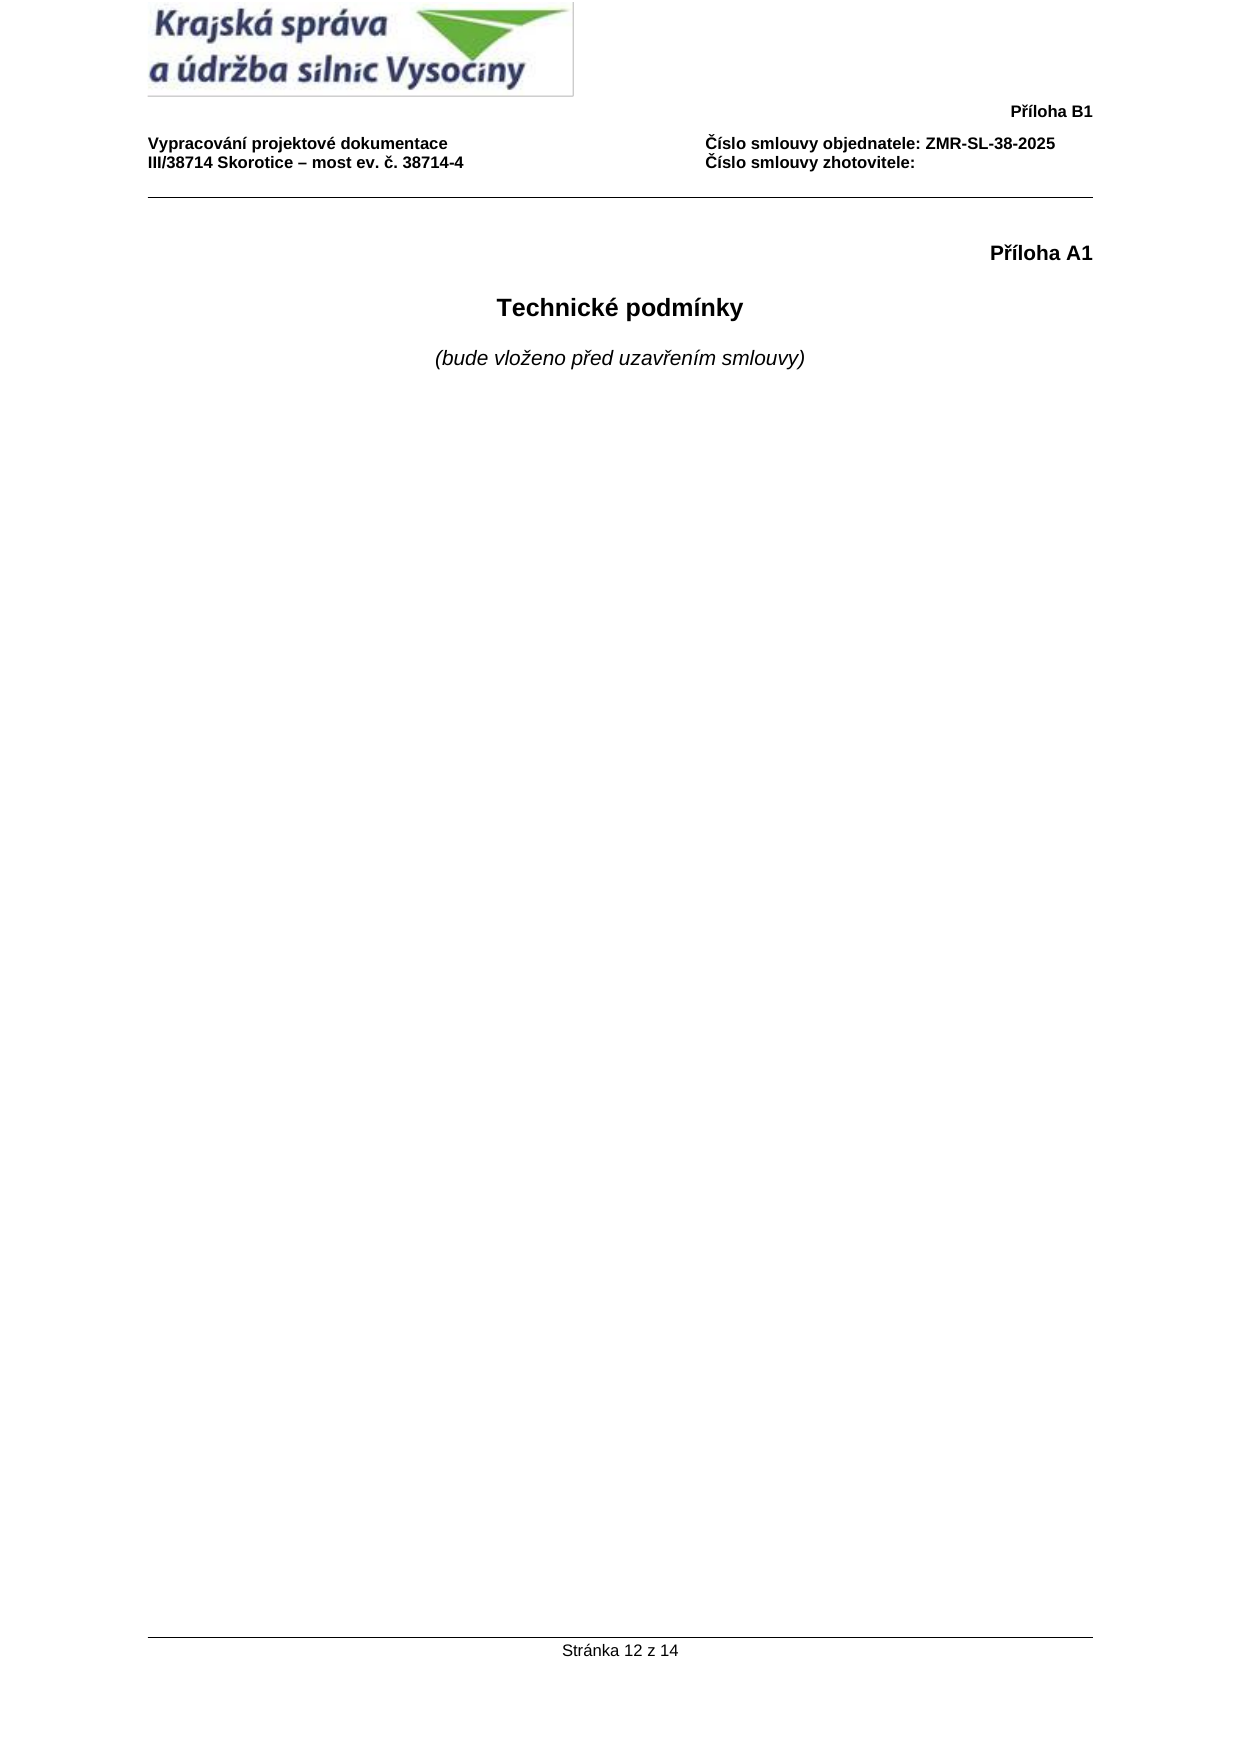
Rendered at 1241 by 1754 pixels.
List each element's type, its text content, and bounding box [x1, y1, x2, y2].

picture [147, 2, 574, 98]
text Technické podmínky [148, 293, 1093, 322]
text Příloha A1 [148, 240, 1093, 264]
text (bude vloženo před uzavřením smlouvy) [148, 346, 1093, 370]
